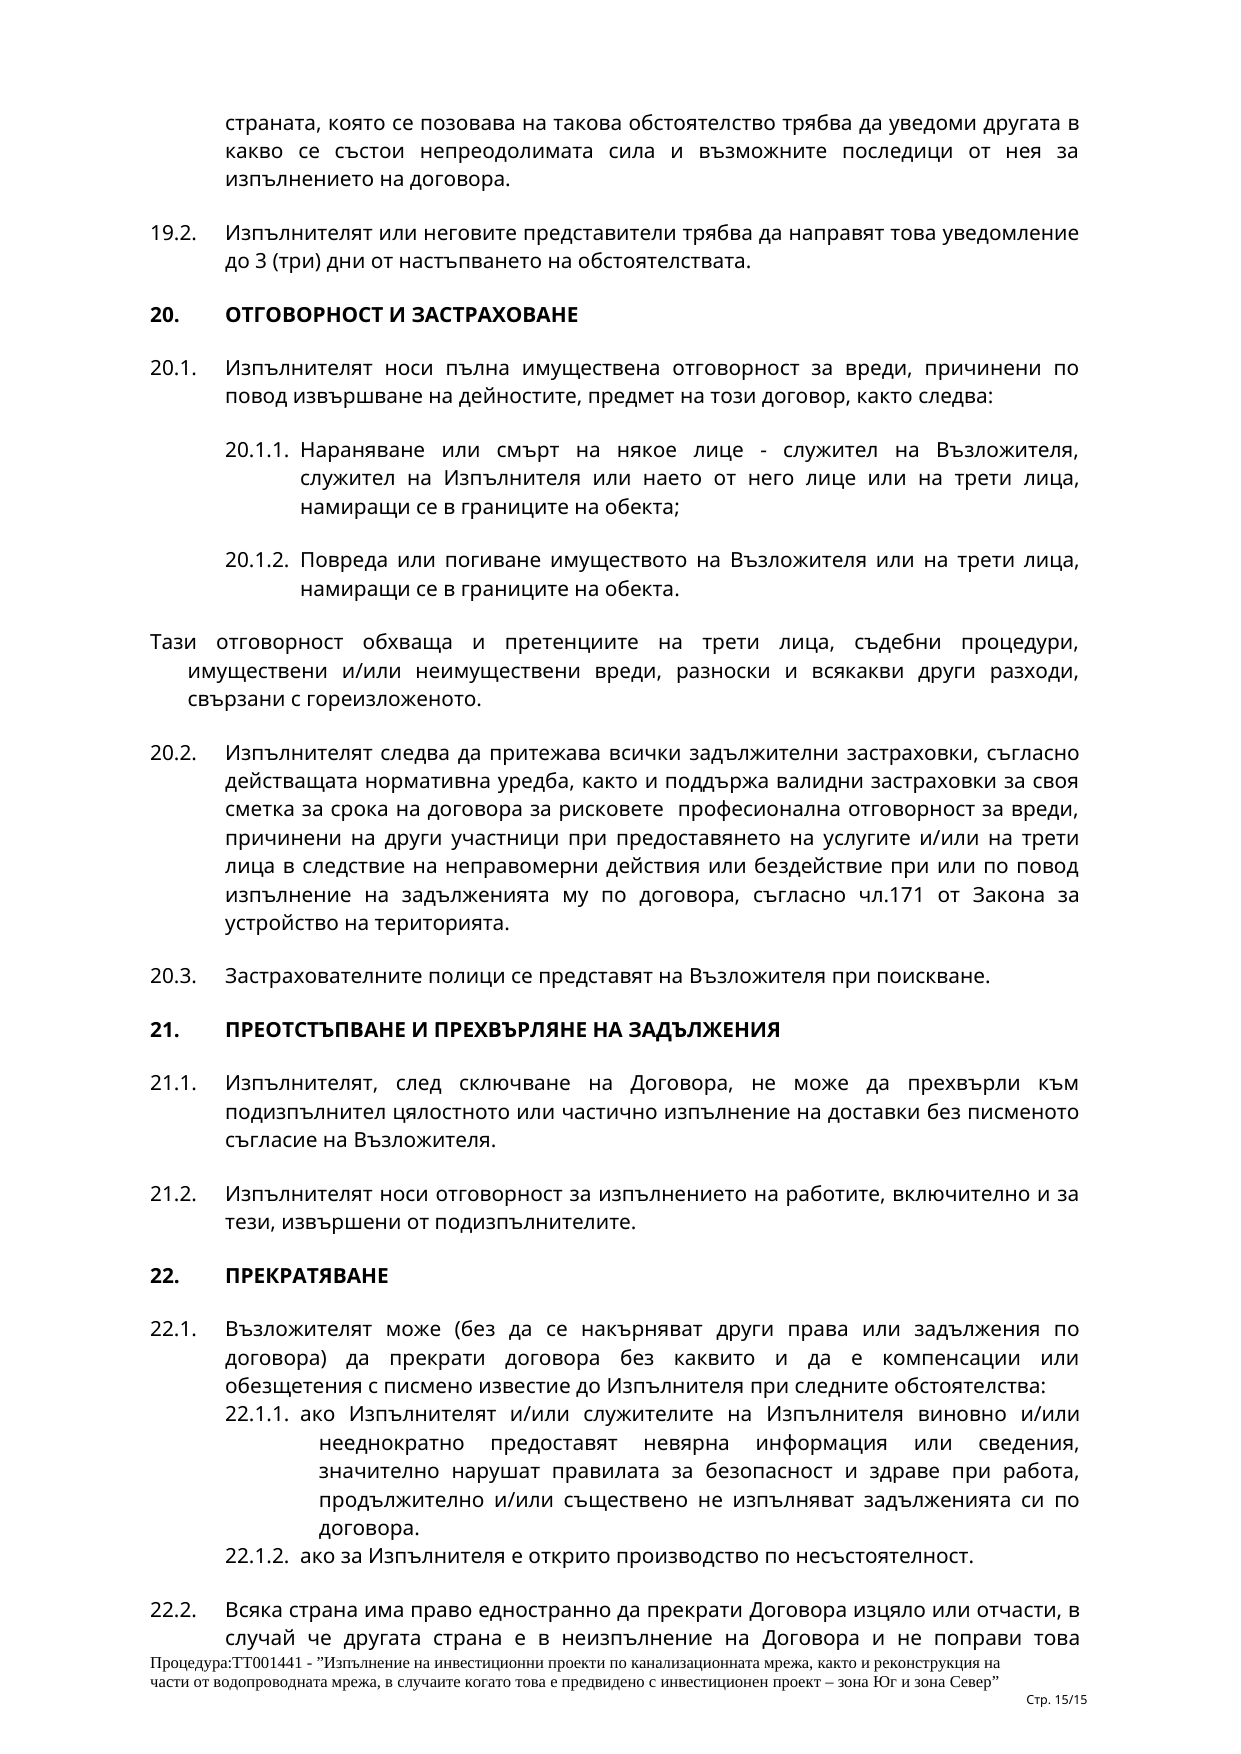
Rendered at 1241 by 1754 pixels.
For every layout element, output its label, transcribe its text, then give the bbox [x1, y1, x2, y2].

list ОТГОВОРНОСТ И ЗАСТРАХОВАНЕ [150, 300, 1080, 328]
text Тази отговорност обхваща и претенциите на трети лица, съдебни процедури, имуществени и/или неимуществени вреди, разноски и всякакви други разходи, свързани с гореизложеното. [150, 627, 1080, 713]
list Възложителят може (без да се накърняват други права или задължения по договора) да прекрати договора без каквито и да е компенсации или обезщетения с писмено известие до Изпълнителя при следните обстоятелства: [150, 1314, 1080, 1399]
list ако Изпълнителят и/или служителите на Изпълнителя виновно и/или нееднократно предоставят невярна информация или сведения, значително нарушат правилата за безопасност и здраве при работа, продължително и/или съществено не изпълняват задълженията си по договора. [225, 1399, 1080, 1542]
list ПРЕОТСТЪПВАНЕ И ПРЕХВЪРЛЯНЕ НА ЗАДЪЛЖЕНИЯ [150, 1015, 1080, 1043]
list Изпълнителят или неговите представители трябва да направят това уведомление до 3 (три) дни от настъпването на обстоятелствата. [150, 218, 1080, 275]
list Повреда или погиване имуществото на Възложителя или на трети лица, намиращи се в границите на обекта. [225, 545, 1080, 602]
list Изпълнителят следва да притежава всички задължителни застраховки, съгласно действащата нормативна уредба, както и поддържа валидни застраховки за своя сметка за срока на договора за рисковете професионална отговорност за вреди, причинени на други участници при предоставянето на услугите и/или на трети лица в следствие на неправомерни действия или бездействие при или по повод изпълнение на задълженията му по договора, съгласно чл.171 от Закона за устройство на територията. [150, 738, 1080, 937]
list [150, 1595, 1080, 1652]
list Изпълнителят носи отговорност за изпълнението на работите, включително и за тези, извършени от подизпълнителите. [150, 1179, 1080, 1236]
list Нараняване или смърт на някое лице - служител на Възложителя, служител на Изпълнителя или наето от него лице или на трети лица, намиращи се в границите на обекта; [225, 435, 1080, 520]
list Изпълнителят, след сключване на Договора, не може да прехвърли към подизпълнител цялостното или частично изпълнение на доставки без писменото съгласие на Възложителя. [150, 1068, 1080, 1154]
list Изпълнителят носи пълна имуществена отговорност за вреди, причинени по повод извършване на дейностите, предмет на този договор, както следва: [150, 353, 1080, 410]
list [150, 108, 1080, 193]
list Застрахователните полици се представят на Възложителя при поискване. [150, 962, 1080, 990]
list ако за Изпълнителя е открито производство по несъстоятелност. [225, 1542, 1080, 1570]
list ПРЕКРАТЯВАНЕ [150, 1261, 1080, 1289]
